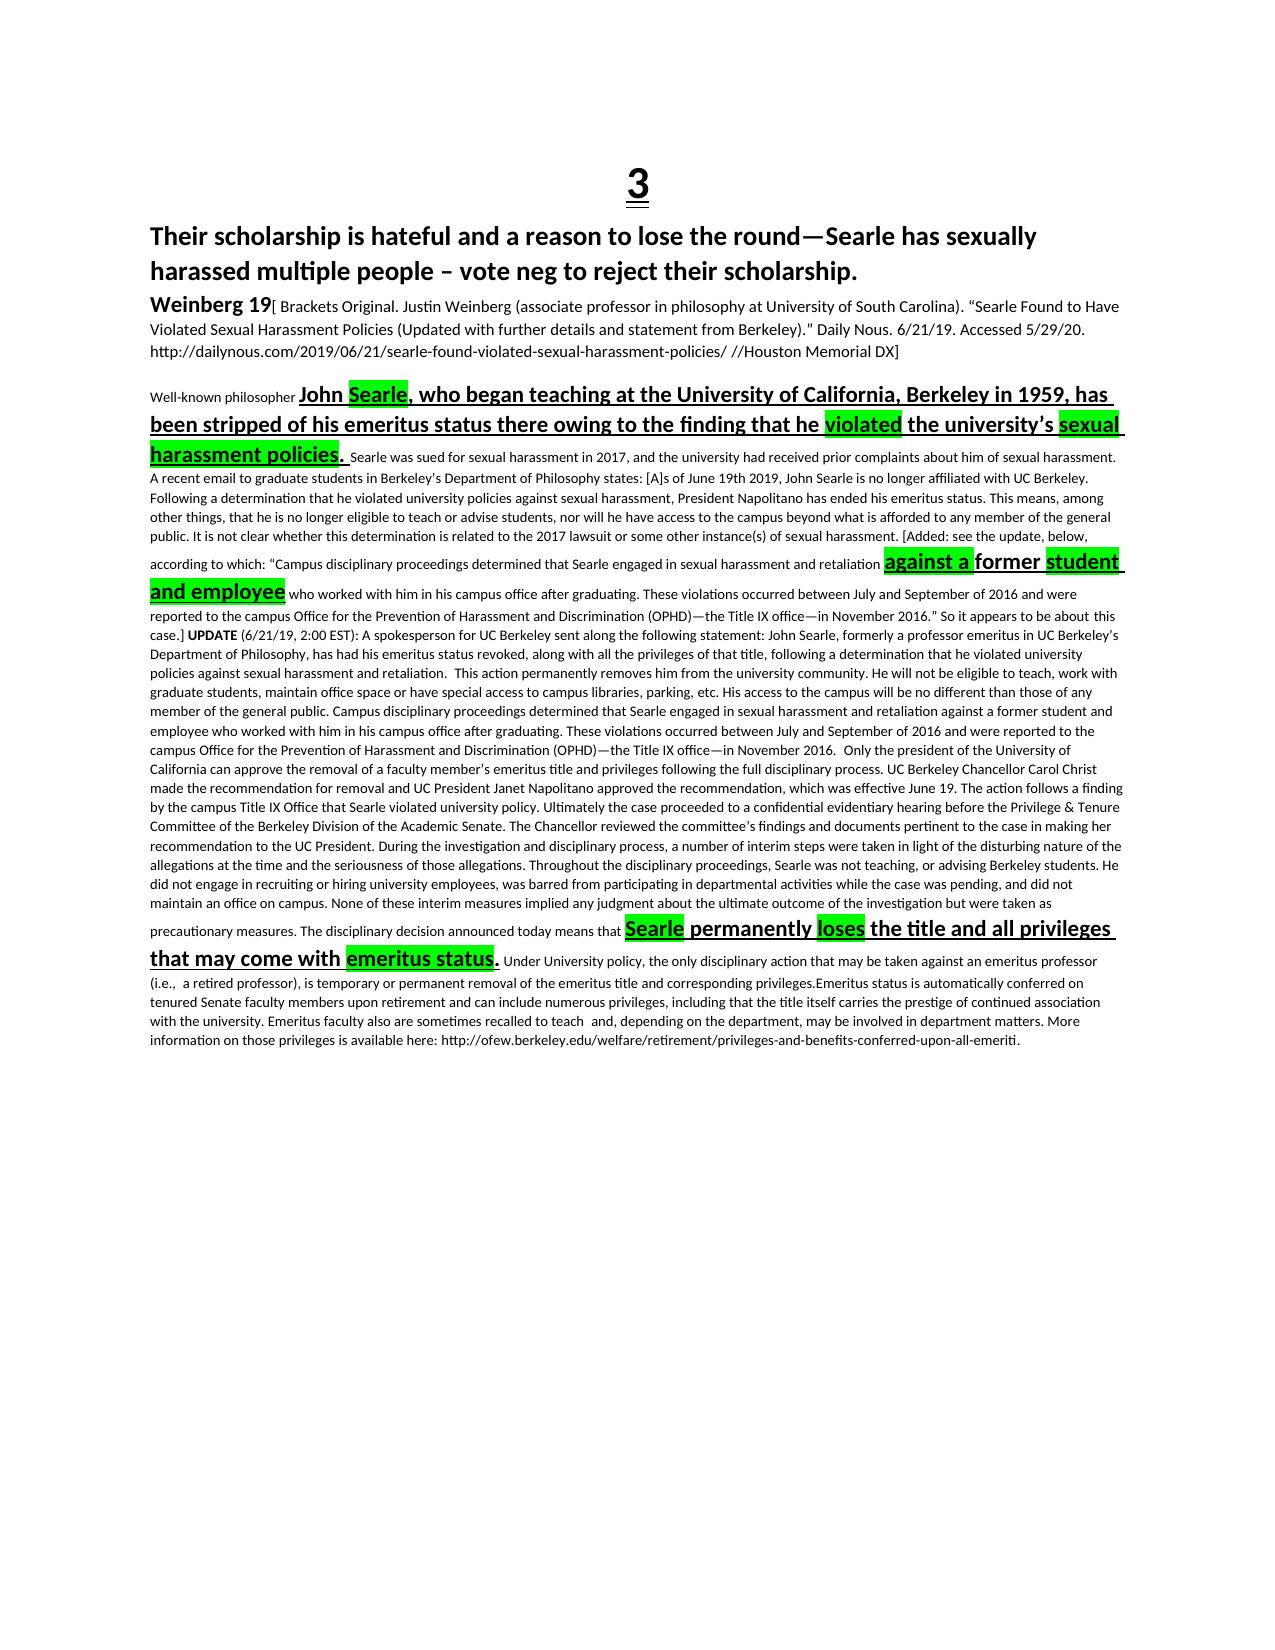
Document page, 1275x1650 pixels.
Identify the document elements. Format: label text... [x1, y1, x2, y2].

subtitle 3 [150, 154, 1125, 210]
text Weinberg 19[ Brackets Original. Justin Weinberg (associate professor in philosophy at University of South Carolina). “Searle Found to Have Violated Sexual Harassment Policies (Updated with further details and statement from Berkeley).” Daily Nous. 6/21/19. Accessed 5/29/20. http://dailynous.com/2019/06/21/searle-found-violated-sexual-harassment-policies/ //Houston Memorial DX] [150, 290, 1125, 362]
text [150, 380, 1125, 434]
subtitle Their scholarship is hateful and a reason to lose the round—Searle has sexually harassed multiple people – vote neg to reject their scholarship. [150, 219, 1125, 287]
text Well-known philosopher John Searle, who began teaching at the University of California, Berkeley in 1959, has been stripped of his emeritus status there owing to the finding that he violated the university’s sexual harassment policies. Searle was sued for sexual harassment in 2017, and the university had received prior complaints about him of sexual harassment. A recent email to graduate students in Berkeley’s Department of Philosophy states: [A]s of June 19th 2019, John Searle is no longer affiliated with UC Berkeley. Following a determination that he violated university policies against sexual harassment, President Napolitano has ended his emeritus status. This means, among other things, that he is no longer eligible to teach or advise students, nor will he have access to the campus beyond what is afforded to any member of the general public. It is not clear whether this determination is related to the 2017 lawsuit or some other instance(s) of sexual harassment. [Added: see the update, below, according to which: “Campus disciplinary proceedings determined that Searle engaged in sexual harassment and retaliation against a former student and employee who worked with him in his campus office after graduating. These violations occurred between July and September of 2016 and were reported to the campus Office for the Prevention of Harassment and Discrimination (OPHD)—the Title IX office—in November 2016.” So it appears to be about this case.] UPDATE (6/21/19, 2:00 EST): A spokesperson for UC Berkeley sent along the following statement: John Searle, formerly a professor emeritus in UC Berkeley’s Department of Philosophy, has had his emeritus status revoked, along with all the privileges of that title, following a determination that he violated university policies against sexual harassment and retaliation. This action permanently removes him from the university community. He will not be eligible to teach, work with graduate students, maintain office space or have special access to campus libraries, parking, etc. His access to the campus will be no different than those of any member of the general public. Campus disciplinary proceedings determined that Searle engaged in sexual harassment and retaliation against a former student and employee who worked with him in his campus office after graduating. These violations occurred between July and September of 2016 and were reported to the campus Office for the Prevention of Harassment and Discrimination (OPHD)—the Title IX office—in November 2016. Only the president of the University of California can approve the removal of a faculty member’s emeritus title and privileges following the full disciplinary process. UC Berkeley Chancellor Carol Christ made the recommendation for removal and UC President Janet Napolitano approved the recommendation, which was effective June 19. The action follows a finding by the campus Title IX Office that Searle violated university policy. Ultimately the case proceeded to a confidential evidentiary hearing before the Privilege & Tenure Committee of the Berkeley Division of the Academic Senate. The Chancellor reviewed the committee’s findings and documents pertinent to the case in making her recommendation to the UC President. During the investigation and disciplinary process, a number of interim steps were taken in light of the disturbing nature of the allegations at the time and the seriousness of those allegations. Throughout the disciplinary proceedings, Searle was not teaching, or advising Berkeley students. He did not engage in recruiting or hiring university employees, was barred from participating in departmental activities while the case was pending, and did not maintain an office on campus. None of these interim measures implied any judgment about the ultimate outcome of the investigation but were taken as precautionary measures. The disciplinary decision announced today means that Searle permanently loses the title and all privileges that may come with emeritus status. Under University policy, the only disciplinary action that may be taken against an emeritus professor (i.e., a retired professor), is temporary or permanent removal of the emeritus title and corresponding privileges.Emeritus status is automatically conferred on tenured Senate faculty members upon retirement and can include numerous privileges, including that the title itself carries the prestige of continued association with the university. Emeritus faculty also are sometimes recalled to teach and, depending on the department, may be involved in department matters. More information on those privileges is available here: http://ofew.berkeley.edu/welfare/retirement/privileges-and-benefits-conferred-upon-all-emeriti. [150, 436, 1125, 1049]
